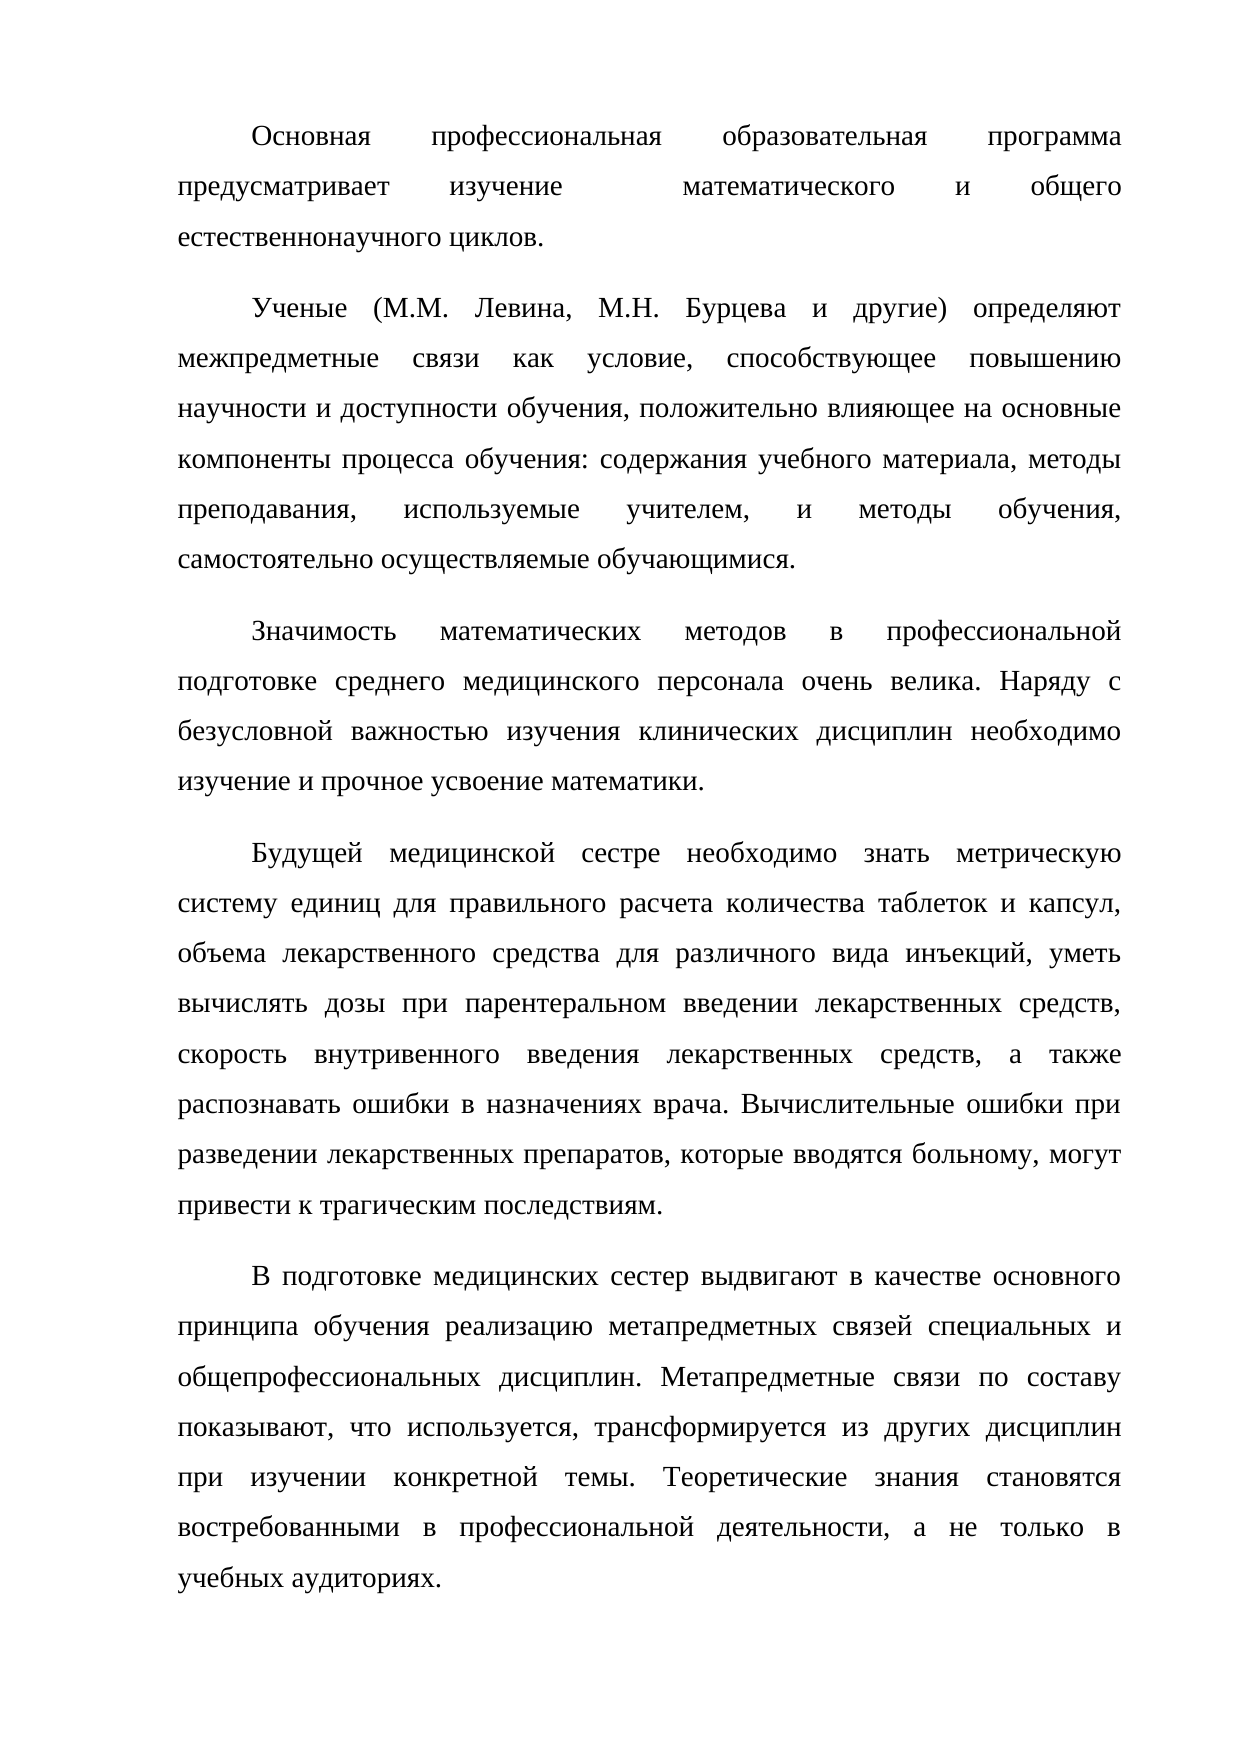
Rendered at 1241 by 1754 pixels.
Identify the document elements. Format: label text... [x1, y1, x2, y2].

text Основная профессиональная образовательная программа предусматривает изучение математического и общего естественнонаучного циклов. [177, 118, 1122, 252]
text В подготовке медицинских сестер выдвигают в качестве основного принципа обучения реализацию метапредметных связей специальных и общепрофессиональных дисциплин. Метапредметные связи по составу показывают, что используется, трансформируется из других дисциплин при изучении конкретной темы. Теоретические знания становятся востребованными в профессиональной деятельности, а не только в учебных аудиториях. [177, 1258, 1122, 1593]
text Значимость математических методов в профессиональной подготовке среднего медицинского персонала очень велика. Наряду с безусловной важностью изучения клинических дисциплин необходимо изучение и прочное усвоение математики. [177, 613, 1122, 797]
text Ученые (М.М. Левина, М.Н. Бурцева и другие) определяют межпредметные связи как условие, способствующее повышению научности и доступности обучения, положительно влияющее на основные компоненты процесса обучения: содержания учебного материала, методы преподавания, используемые учителем, и методы обучения, самостоятельно осуществляемые обучающимися. [177, 290, 1122, 575]
text Будущей медицинской сестре необходимо знать метрическую систему единиц для правильного расчета количества таблеток и капсул, объема лекарственного средства для различного вида инъекций, уметь вычислять дозы при парентеральном введении лекарственных средств, скорость внутривенного введения лекарственных средств, а также распознавать ошибки в назначениях врача. Вычислительные ошибки при разведении лекарственных препаратов, которые вводятся больному, могут привести к трагическим последствиям. [177, 835, 1122, 1220]
